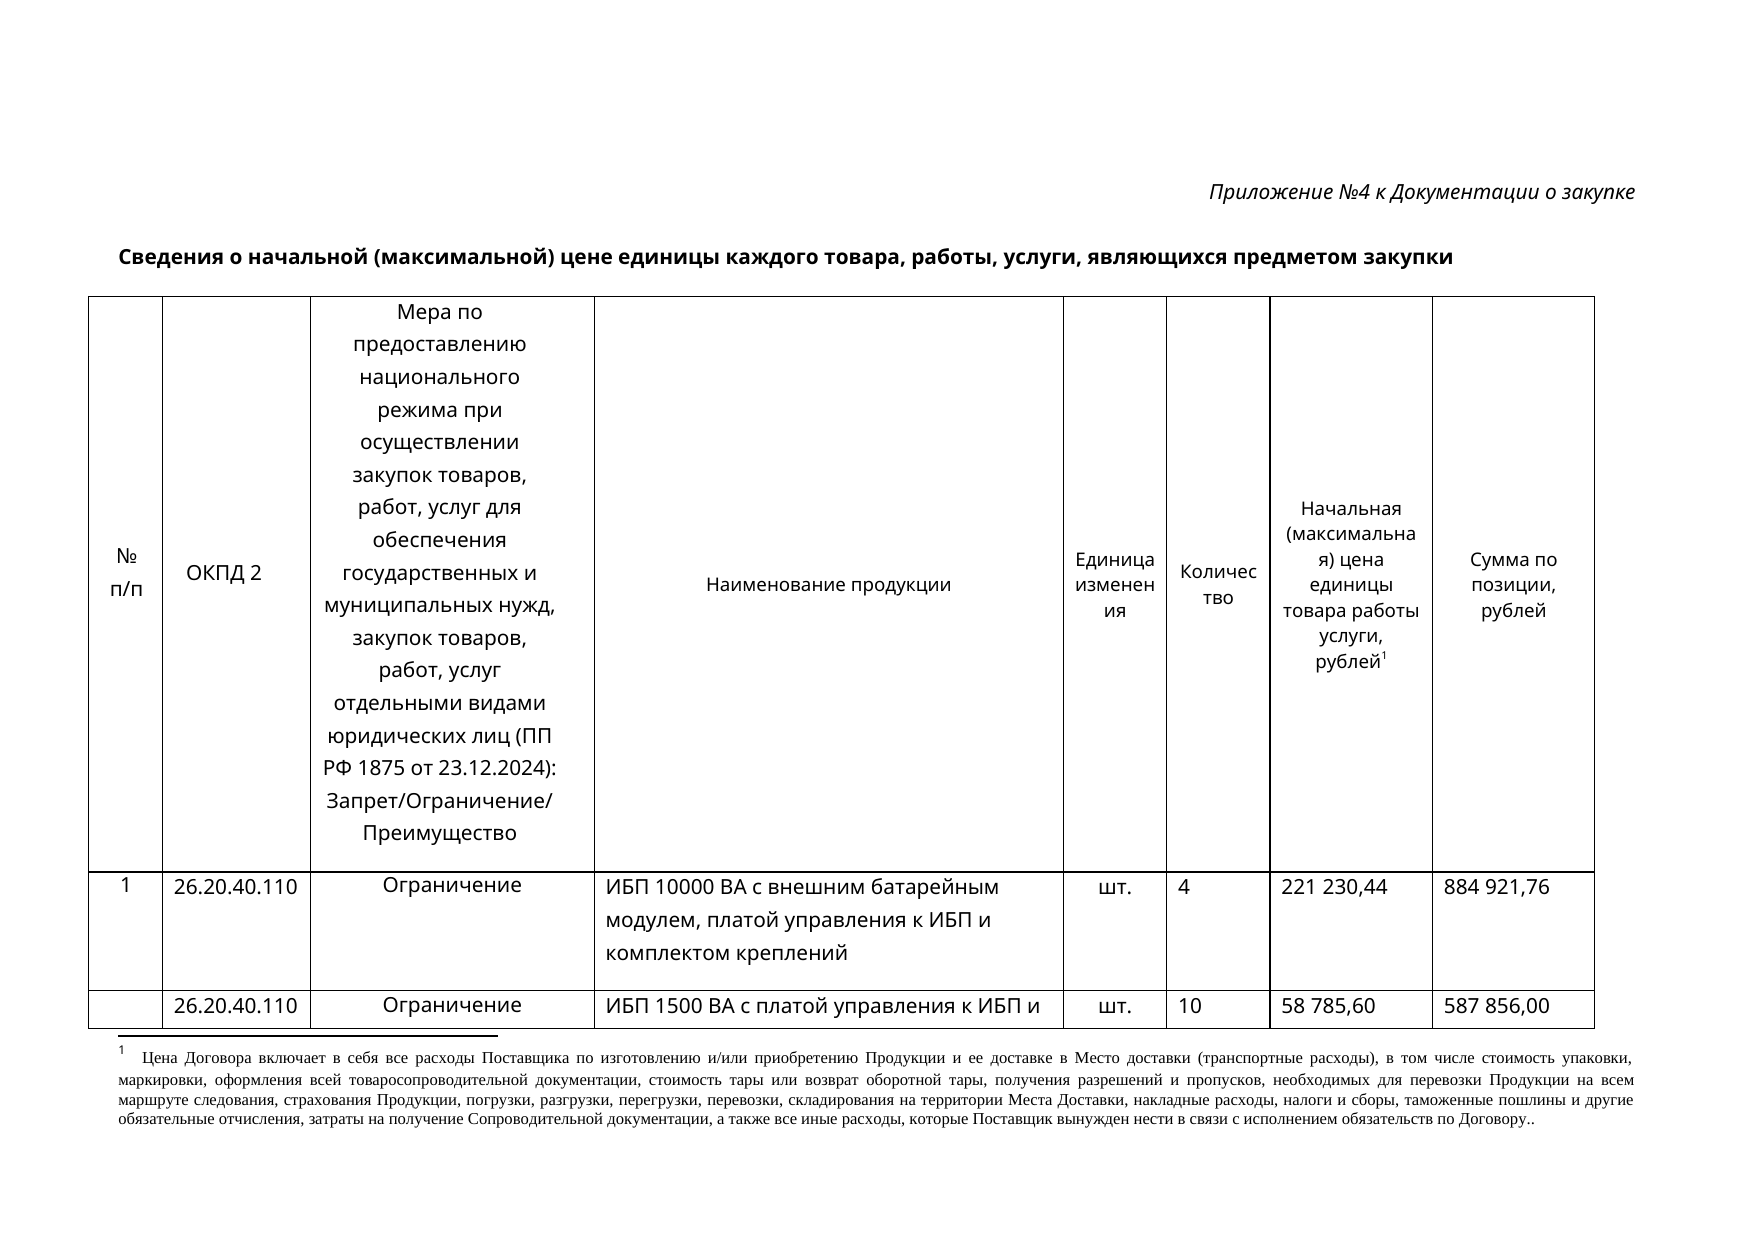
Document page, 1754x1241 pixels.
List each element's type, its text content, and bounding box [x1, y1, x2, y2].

table_header ОКПД 2 [163, 297, 310, 871]
table_header Мера по предоставлению национального режима при осуществлении закупок товаров, работ, услуг для обеспечения государственных и муниципальных нужд, закупок товаров, работ, услуг отдельными видами юридических лиц (ПП РФ 1875 от 23.12.2024): Запрет/Ограничение/ Преимущество [311, 297, 594, 871]
table_cell 58 785,60 [1271, 991, 1432, 1028]
table_cell шт. [1064, 873, 1166, 990]
table_header Единица изменения [1064, 297, 1166, 871]
table_cell 1 [89, 873, 162, 990]
table_header Количество [1167, 297, 1269, 871]
table_header Наименование продукции [595, 297, 1063, 871]
table_cell 587 856,00 [1433, 991, 1594, 1028]
table_cell 10 [1167, 991, 1269, 1028]
table_cell Ограничение [311, 991, 594, 1028]
table_header Сумма по позиции, рублей [1433, 297, 1594, 871]
table_cell шт. [1064, 991, 1166, 1028]
table_cell 2 [89, 991, 162, 1028]
table_cell 221 230,44 [1271, 873, 1432, 990]
table_cell 884 921,76 [1433, 873, 1594, 990]
table_cell 26.20.40.110 [163, 873, 310, 990]
table_header Начальная (максимальная) цена единицы товара работы услуги, рублей [1271, 297, 1432, 871]
table_cell ИБП 10000 ВА с внешним батарейным модулем, платой управления к ИБП и комплектом креплений [595, 873, 1063, 990]
table_header № п/п [89, 297, 162, 871]
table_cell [595, 991, 1063, 1028]
table_cell 26.20.40.110 [163, 991, 310, 1028]
table_cell 4 [1167, 873, 1269, 990]
text Сведения о начальной (максимальной) цене единицы каждого товара, работы, услуги, являющихся предметом закупки [118, 242, 1636, 271]
list Приложение №4 к Документации о закупке [193, 177, 1636, 206]
table_cell Ограничение [311, 873, 594, 990]
